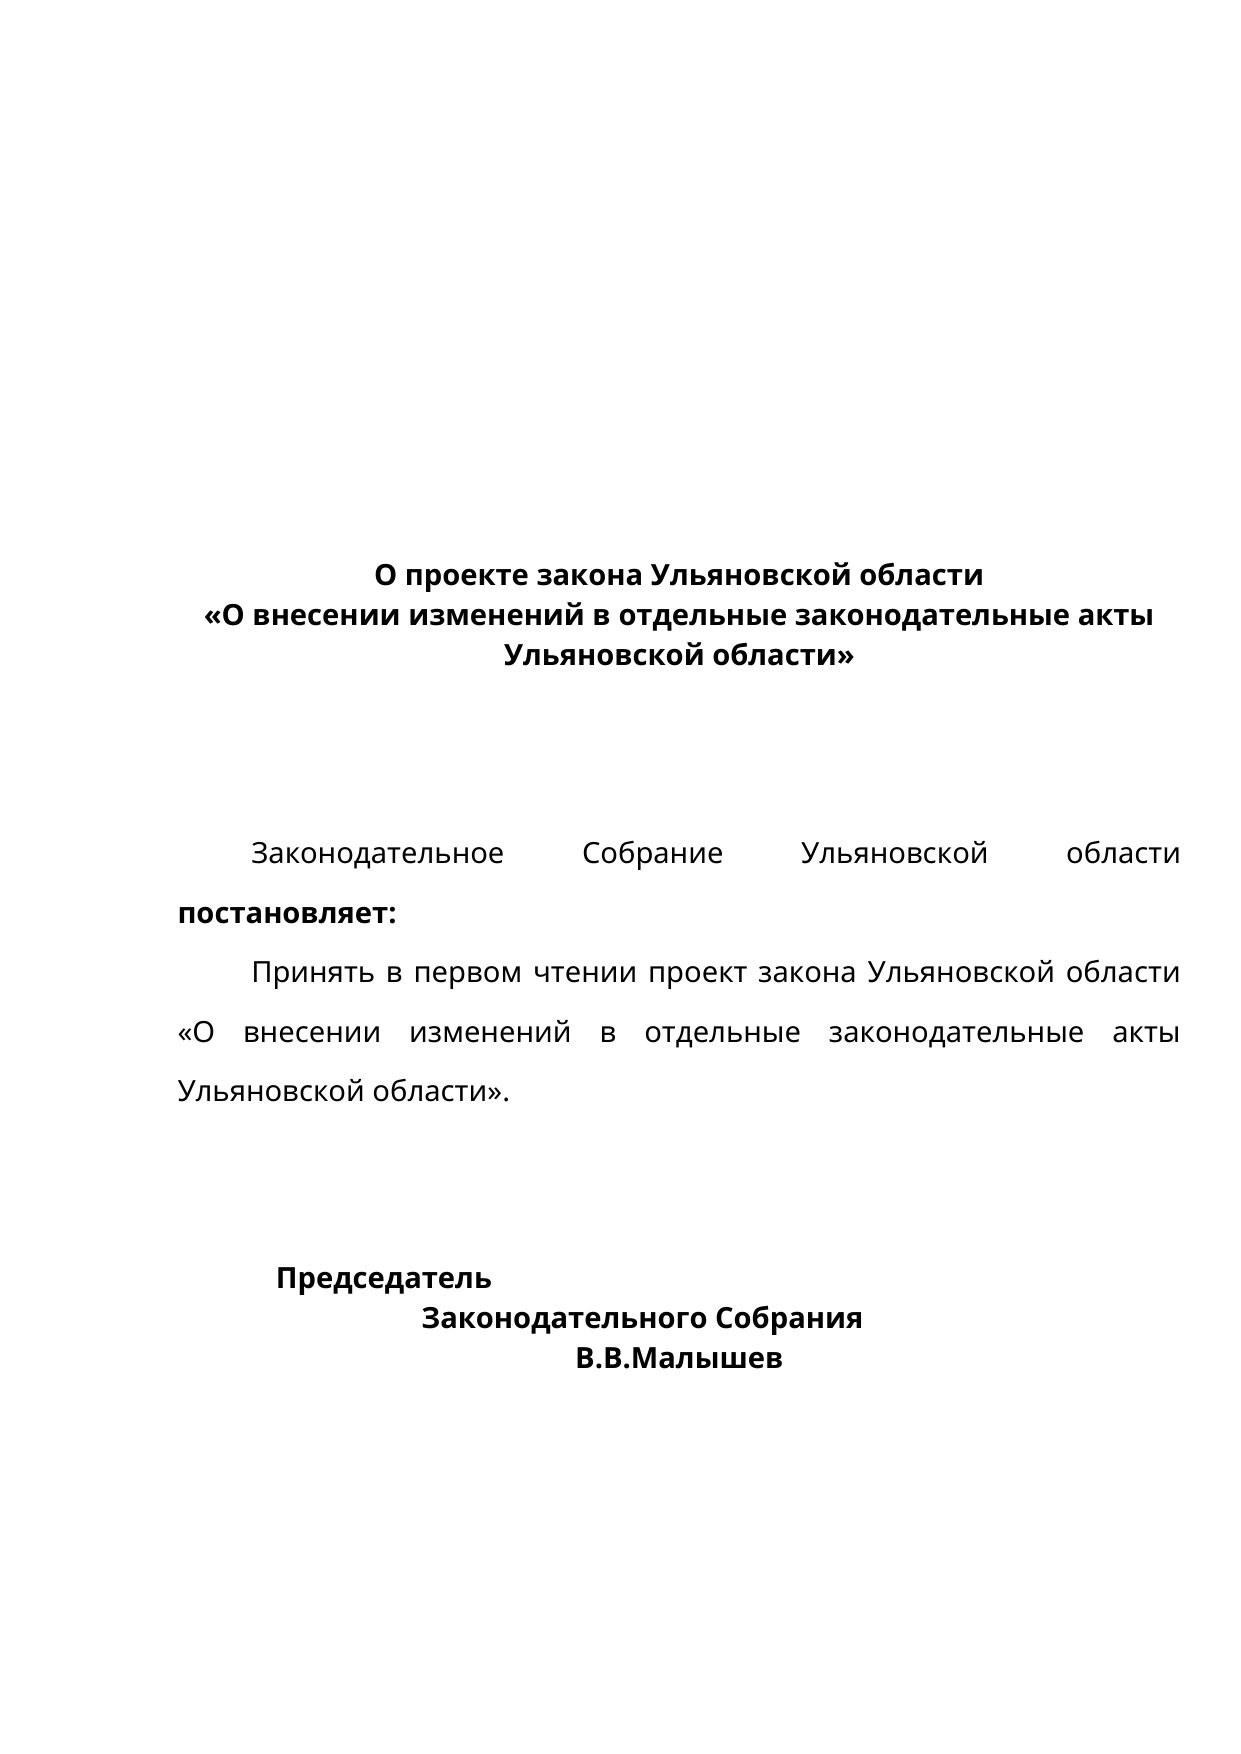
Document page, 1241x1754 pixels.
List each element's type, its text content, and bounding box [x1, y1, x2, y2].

text Председатель [177, 1258, 1181, 1297]
text Принять в первом чтении проект закона Ульяновской области «О внесении изменений в отдельные законодательные акты Ульяновской области». [177, 951, 1181, 1110]
text Ульяновской области» [177, 634, 1181, 674]
text Законодательного Собрания В.В.Малышев [177, 1297, 1181, 1377]
text Законодательное Собрание Ульяновской области постановляет: [177, 832, 1181, 932]
text О проекте закона Ульяновской области [177, 555, 1181, 594]
text «О внесении изменений в отдельные законодательные акты [177, 594, 1181, 634]
